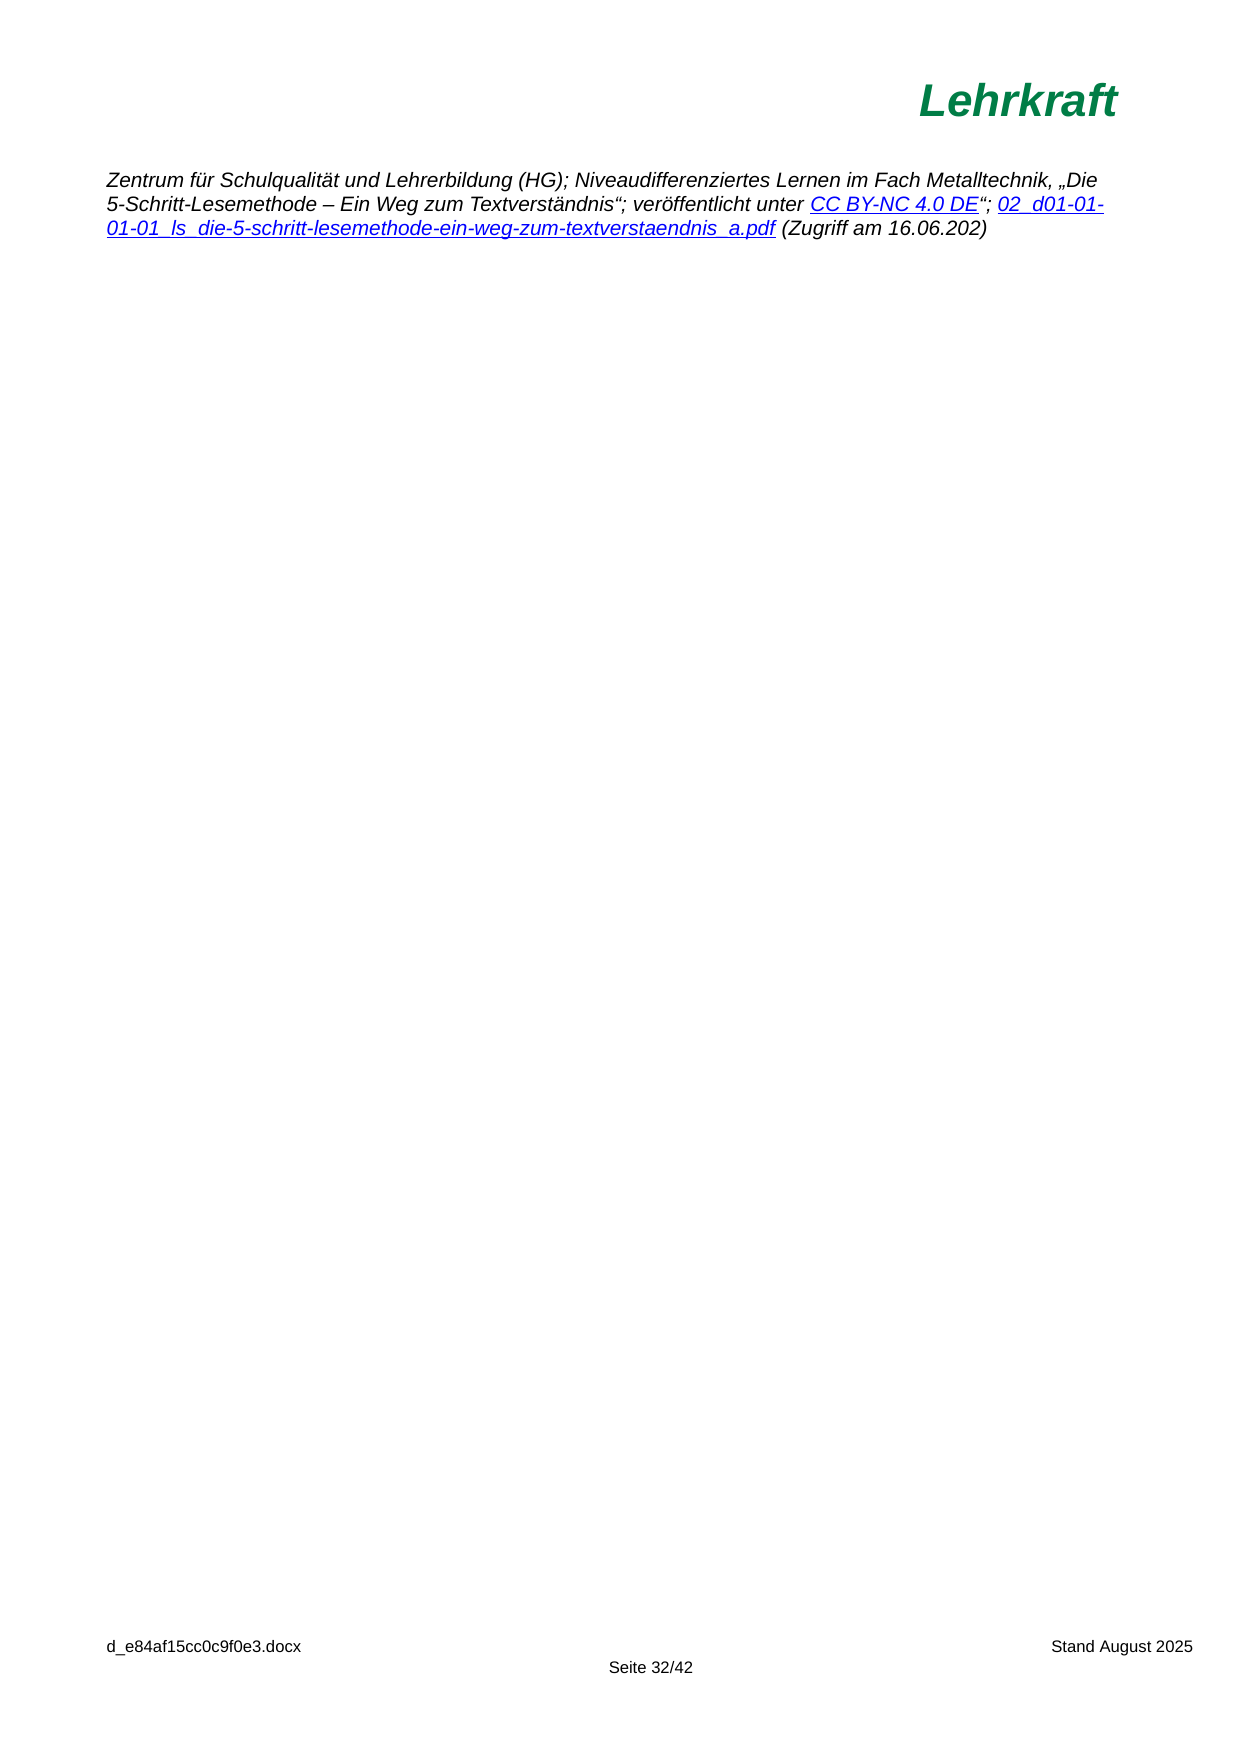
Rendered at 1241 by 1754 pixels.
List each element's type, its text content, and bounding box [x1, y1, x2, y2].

text Zentrum für Schulqualität und Lehrerbildung (HG); Niveaudifferenziertes Lernen im Fach Metalltechnik, „Die 5-Schritt-Lesemethode – Ein Weg zum Textverständnis“; veröffentlicht unter CC BY-NC 4.0 DE“; 02_d01-01-01-01_ls_die-5-schritt-lesemethode-ein-weg-zum-textverstaendnis_a.pdf (Zugriff am 16.06.202) [106, 168, 1122, 240]
